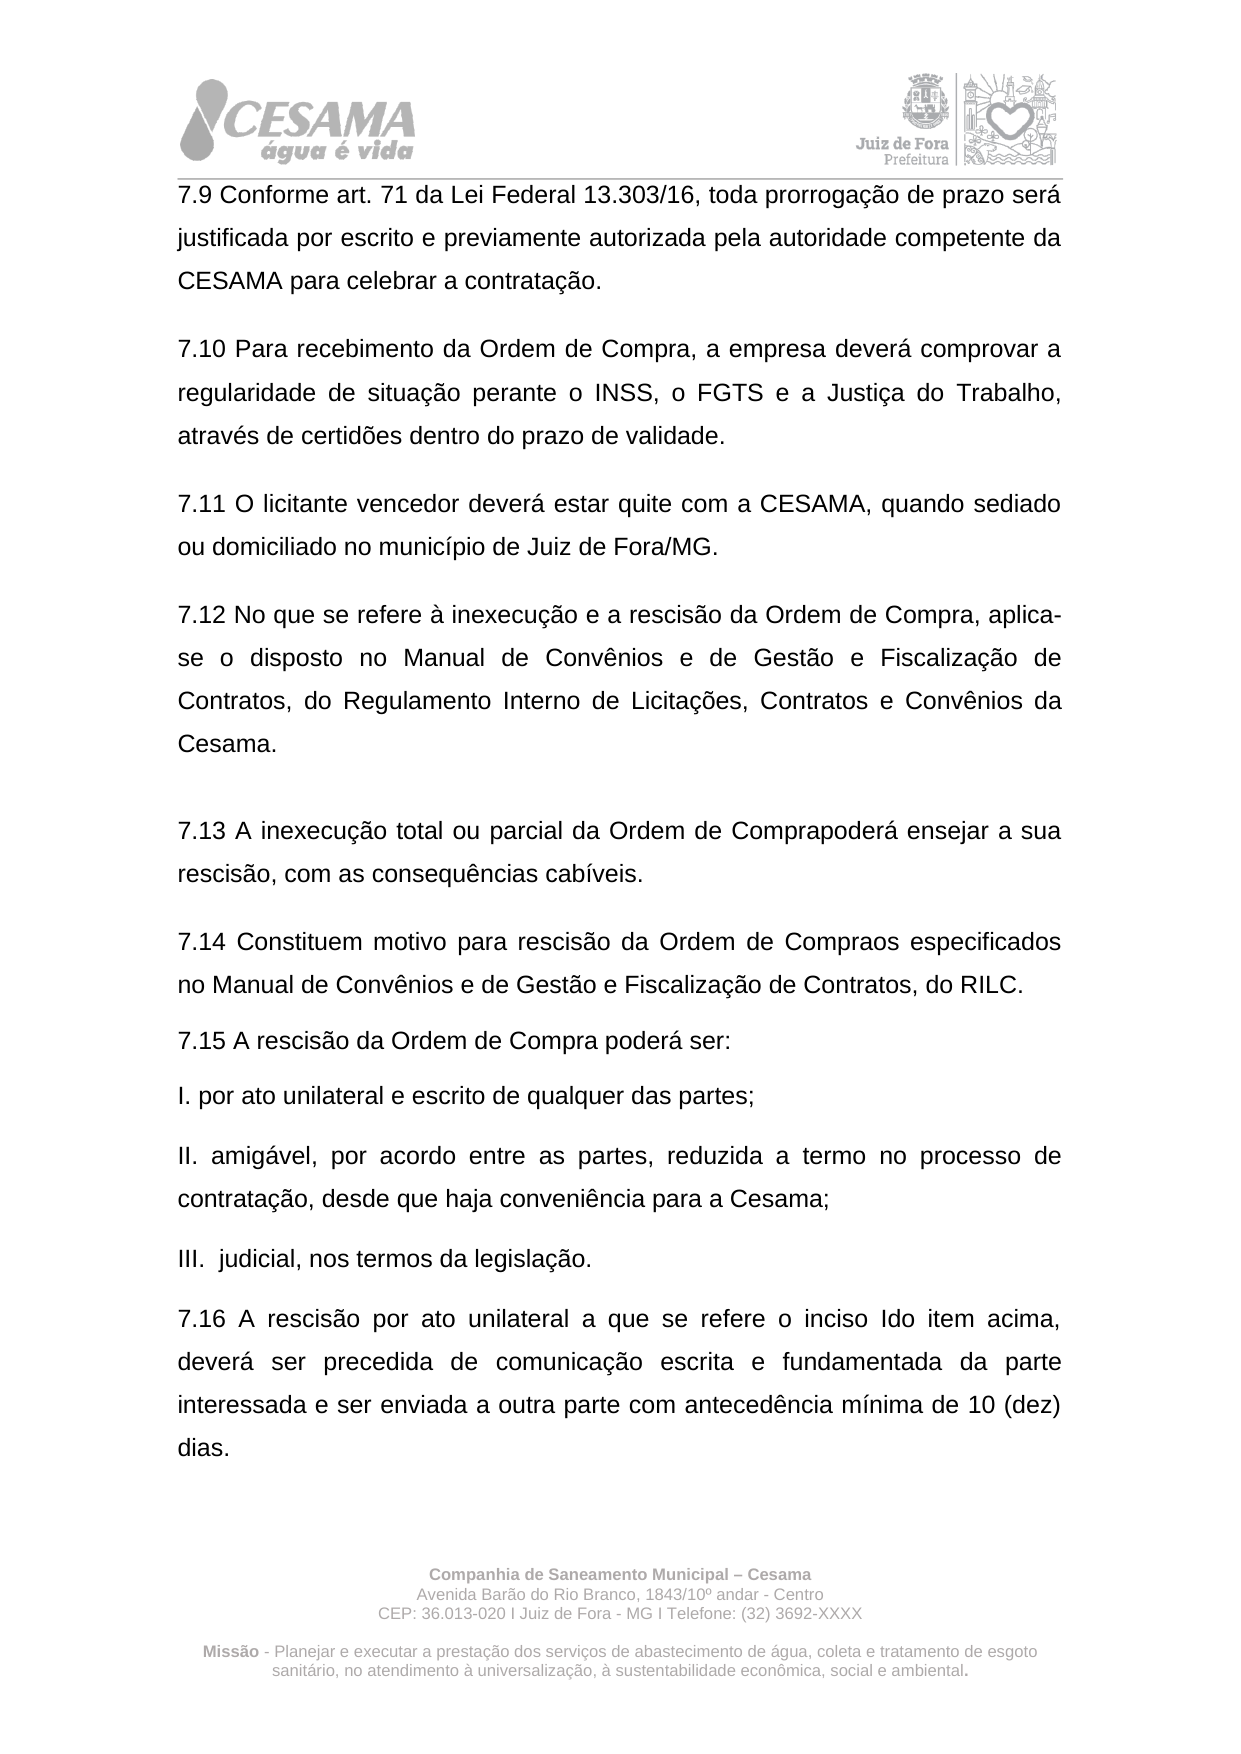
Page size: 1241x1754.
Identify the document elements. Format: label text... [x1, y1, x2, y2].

text I. por ato unilateral e escrito de qualquer das partes; [177, 1081, 1063, 1110]
text III. judicial, nos termos da legislação. [177, 1244, 1063, 1273]
text 7.14 Constituem motivo para rescisão da Ordem de Compraos especificados no Manual de Convênios e de Gestão e Fiscalização de Contratos, do RILC. [177, 927, 1063, 999]
text 7.9 Conforme art. 71 da Lei Federal 13.303/16, toda prorrogação de prazo será justificada por escrito e previamente autorizada pela autoridade competente da CESAMA para celebrar a contratação. [177, 180, 1063, 295]
text 7.11 O licitante vencedor deverá estar quite com a CESAMA, quando sediado ou domiciliado no município de Juiz de Fora/MG. [177, 489, 1063, 561]
text 7.12 No que se refere à inexecução e a rescisão da Ordem de Compra, aplica-se o disposto no Manual de Convênios e de Gestão e Fiscalização de Contratos, do Regulamento Interno de Licitações, Contratos e Convênios da Cesama. [177, 600, 1063, 758]
picture [177, 73, 1064, 180]
text 7.15 A rescisão da Ordem de Compra poderá ser: [177, 1026, 1063, 1054]
text II. amigável, por acordo entre as partes, reduzida a termo no processo de contratação, desde que haja conveniência para a Cesama; [177, 1141, 1063, 1213]
text 7.10 Para recebimento da Ordem de Compra, a empresa deverá comprovar a regularidade de situação perante o INSS, o FGTS e a Justiça do Trabalho, através de certidões dentro do prazo de validade. [177, 334, 1063, 449]
text 7.16 A rescisão por ato unilateral a que se refere o inciso Ido item acima, deverá ser precedida de comunicação escrita e fundamentada da parte interessada e ser enviada a outra parte com antecedência mínima de 10 (dez) dias. [177, 1304, 1063, 1462]
text 7.13 A inexecução total ou parcial da Ordem de Comprapoderá ensejar a sua rescisão, com as consequências cabíveis. [177, 816, 1063, 887]
